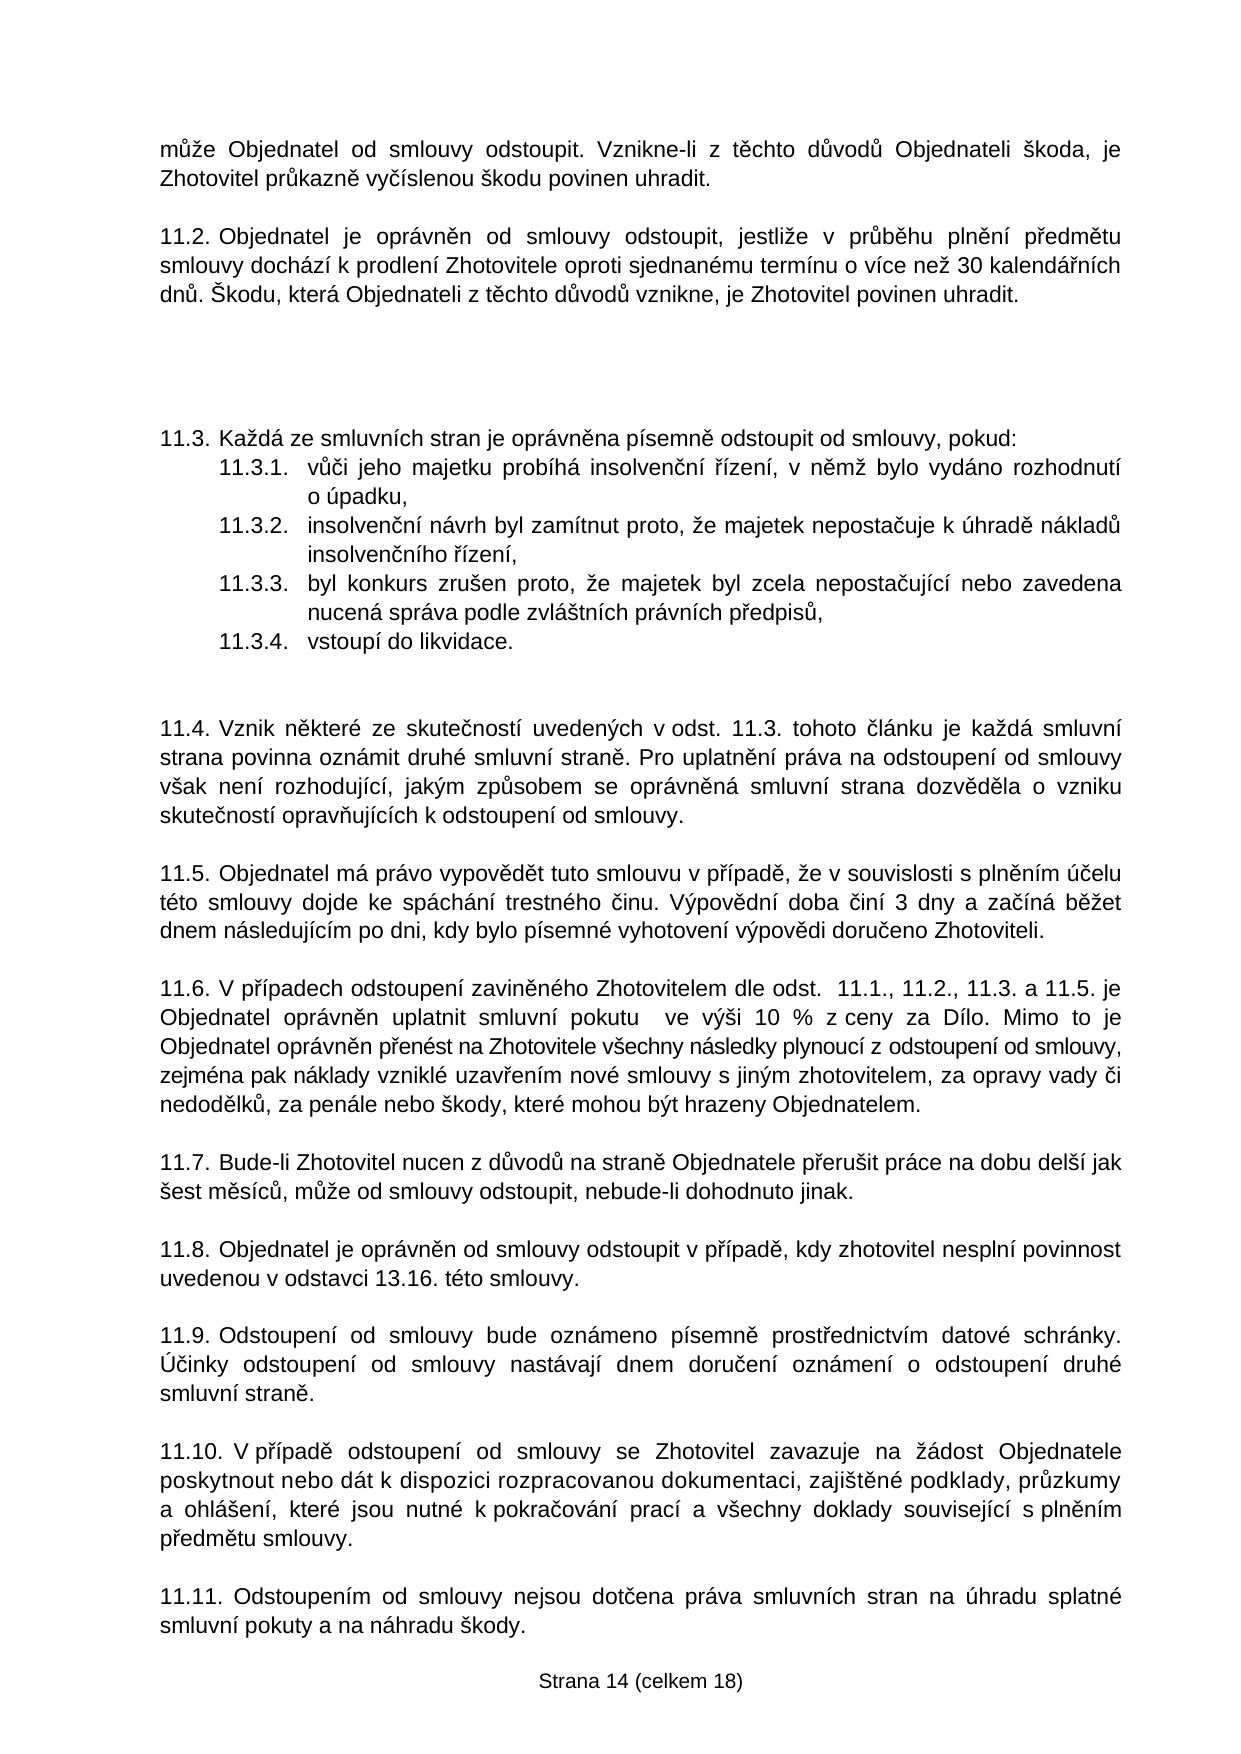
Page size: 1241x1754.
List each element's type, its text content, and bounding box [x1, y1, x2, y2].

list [159, 136, 1122, 191]
list Objednatel je oprávněn od smlouvy odstoupit, jestliže v průběhu plnění předmětu smlouvy dochází k prodlení Zhotovitele oproti sjednanému termínu o více než 30 kalendářních dnů. Škodu, která Objednateli z těchto důvodů vznikne, je Zhotovitel povinen uhradit. [159, 223, 1122, 307]
list Odstoupením od smlouvy nejsou dotčena práva smluvních stran na úhradu splatné smluvní pokuty a na náhradu škody. [159, 1583, 1122, 1638]
list insolvenční návrh byl zamítnut proto, že majetek nepostačuje k úhradě nákladů insolvenčního řízení, [218, 512, 1122, 567]
list byl konkurs zrušen proto, že majetek byl zcela nepostačující nebo zavedena nucená správa podle zvláštních právních předpisů, [218, 570, 1122, 625]
list Vznik některé ze skutečností uvedených v odst. 11.3. tohoto článku je každá smluvní strana povinna oznámit druhé smluvní straně. Pro uplatnění práva na odstoupení od smlouvy však není rozhodující, jakým způsobem se oprávněná smluvní strana dozvěděla o vzniku skutečností opravňujících k odstoupení od smlouvy. [159, 715, 1122, 828]
list Objednatel má právo vypovědět tuto smlouvu v případě, že v souvislosti s plněním účelu této smlouvy dojde ke spáchání trestného činu. Výpovědní doba činí 3 dny a začíná běžet dnem následujícím po dni, kdy bylo písemné vyhotovení výpovědi doručeno Zhotoviteli. [159, 859, 1122, 944]
list vůči jeho majetku probíhá insolvenční řízení, v němž bylo vydáno rozhodnutí o úpadku, [218, 454, 1122, 509]
list Odstoupení od smlouvy bude oznámeno písemně prostřednictvím datové schránky. Účinky odstoupení od smlouvy nastávají dnem doručení oznámení o odstoupení druhé smluvní straně. [159, 1322, 1122, 1407]
list Objednatel je oprávněn od smlouvy odstoupit v případě, kdy zhotovitel nesplní povinnost uvedenou v odstavci 13.16. této smlouvy. [159, 1236, 1122, 1291]
list Každá ze smluvních stran je oprávněna písemně odstoupit od smlouvy, pokud: [159, 425, 1122, 452]
list vstoupí do likvidace. [218, 628, 1122, 654]
list Bude-li Zhotovitel nucen z důvodů na straně Objednatele přerušit práce na dobu delší jak šest měsíců, může od smlouvy odstoupit, nebude-li dohodnuto jinak. [159, 1149, 1122, 1204]
list V případech odstoupení zaviněného Zhotovitelem dle odst. 11.1., 11.2., 11.3. a 11.5. je Objednatel oprávněn uplatnit smluvní pokutu ve výši 10 % z ceny za Dílo. Mimo to je Objednatel oprávněn přenést na Zhotovitele všechny následky plynoucí z odstoupení od smlouvy, zejména pak náklady vzniklé uzavřením nové smlouvy s jiným zhotovitelem, za opravy vady či nedodělků, za penále nebo škody, které mohou být hrazeny Objednatelem. [159, 975, 1122, 1117]
list V případě odstoupení od smlouvy se Zhotovitel zavazuje na žádost Objednatele poskytnout nebo dát k dispozici rozpracovanou dokumentaci, zajištěné podklady, průzkumy a ohlášení, které jsou nutné k pokračování prací a všechny doklady související s plněním předmětu smlouvy. [159, 1438, 1122, 1551]
